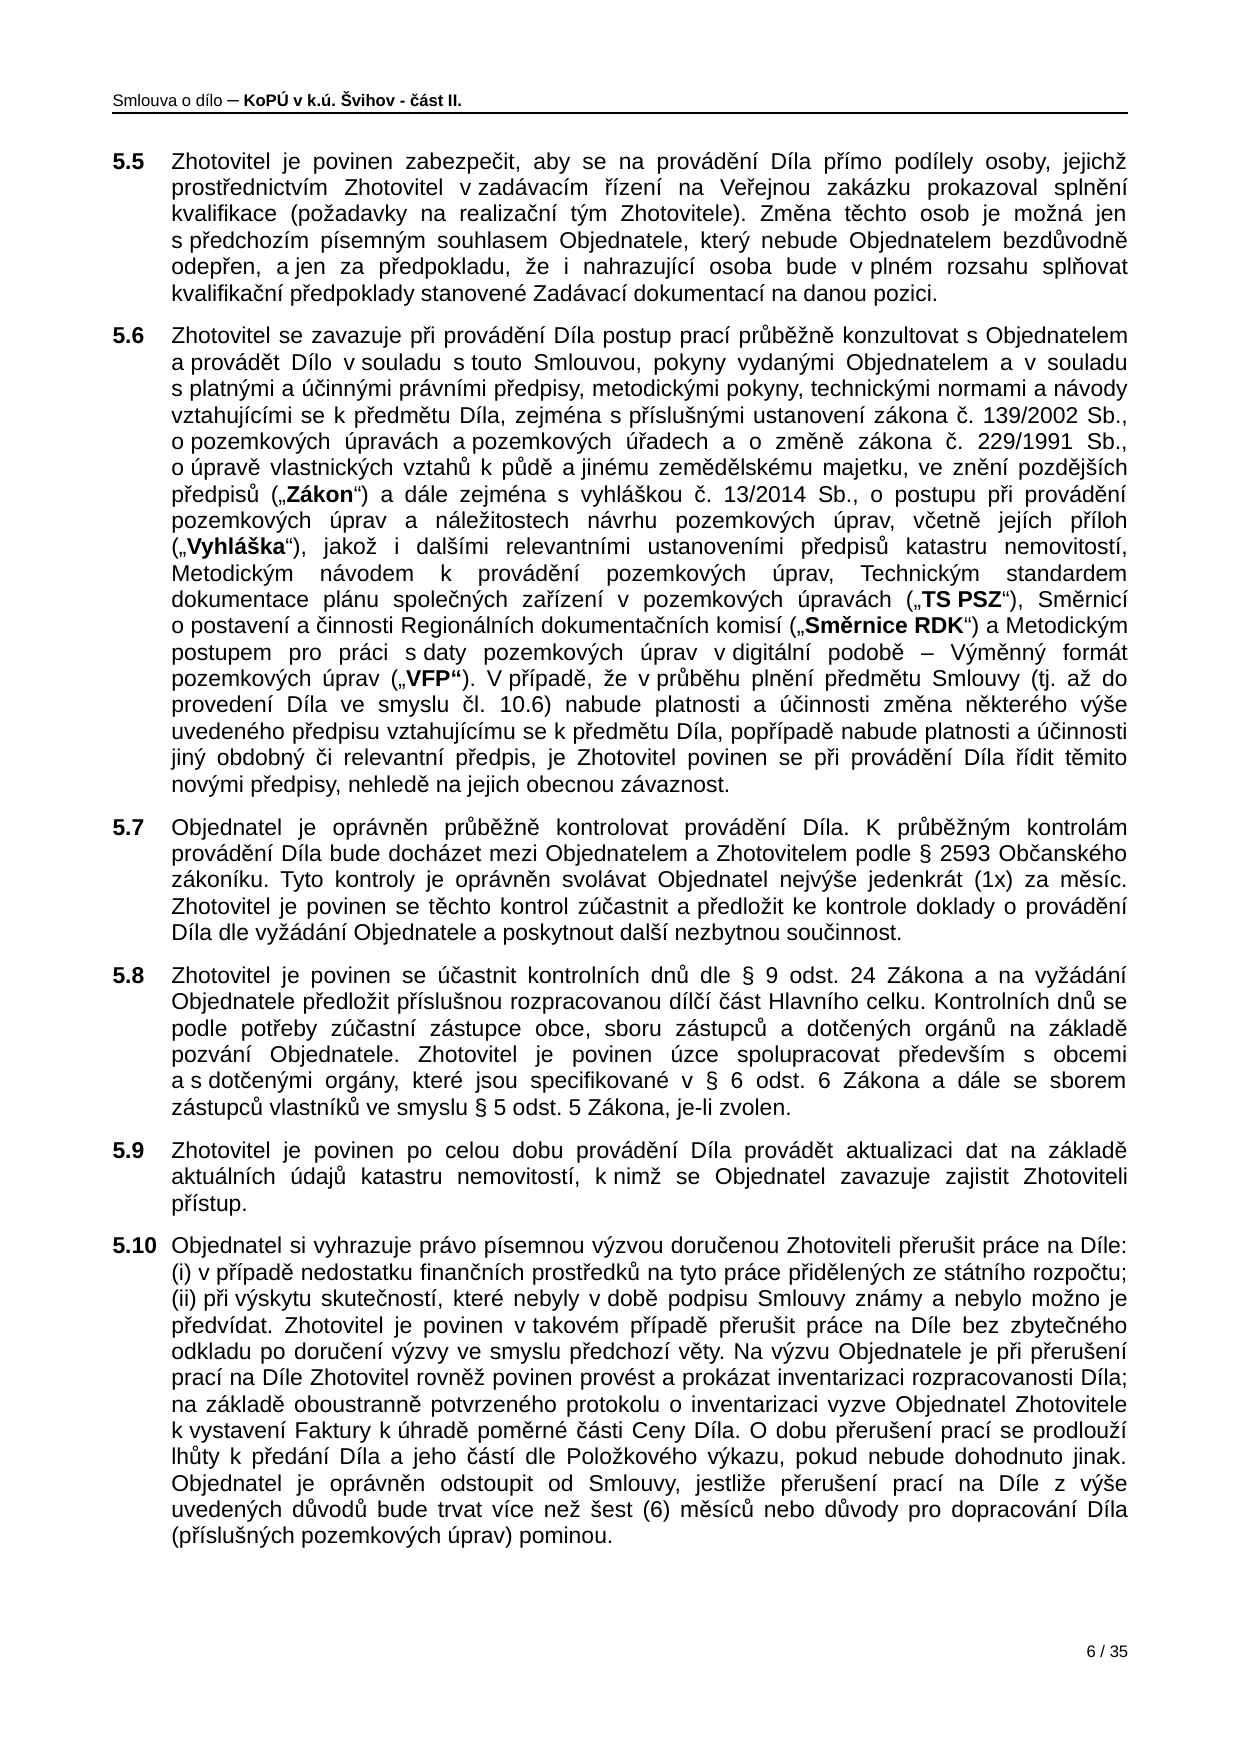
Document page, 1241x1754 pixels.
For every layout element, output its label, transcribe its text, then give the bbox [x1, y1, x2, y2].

text Objednatel si vyhrazuje právo písemnou výzvou doručenou Zhotoviteli přerušit práce na Díle: (i) v případě nedostatku finančních prostředků na tyto práce přidělených ze státního rozpočtu; (ii) při výskytu skutečností, které nebyly v době podpisu Smlouvy známy a nebylo možno je předvídat. Zhotovitel je povinen v takovém případě přerušit práce na Díle bez zbytečného odkladu po doručení výzvy ve smyslu předchozí věty. Na výzvu Objednatele je při přerušení prací na Díle Zhotovitel rovněž povinen provést a prokázat inventarizaci rozpracovanosti Díla; na základě oboustranně potvrzeného protokolu o inventarizaci vyzve Objednatel Zhotovitele k vystavení Faktury k úhradě poměrné části Ceny Díla. O dobu přerušení prací se prodlouží lhůty k předání Díla a jeho částí dle Položkového výkazu, pokud nebude dohodnuto jinak. Objednatel je oprávněn odstoupit od Smlouvy, jestliže přerušení prací na Díle z výše uvedených důvodů bude trvat více než šest (6) měsíců nebo důvody pro dopracování Díla (příslušných pozemkových úprav) pominou. [112, 1232, 1128, 1549]
text Zhotovitel je povinen se účastnit kontrolních dnů dle § 9 odst. 24 Zákona a na vyžádání Objednatele předložit příslušnou rozpracovanou dílčí část Hlavního celku. Kontrolních dnů se podle potřeby zúčastní zástupce obce, sboru zástupců a dotčených orgánů na základě pozvání Objednatele. Zhotovitel je povinen úzce spolupracovat především s obcemi a s dotčenými orgány, které jsou specifikované v § 6 odst. 6 Zákona a dále se sborem zástupců vlastníků ve smyslu § 5 odst. 5 Zákona, je-li zvolen. [112, 962, 1128, 1120]
text Objednatel je oprávněn průběžně kontrolovat provádění Díla. K průběžným kontrolám provádění Díla bude docházet mezi Objednatelem a Zhotovitelem podle § 2593 Občanského zákoníku. Tyto kontroly je oprávněn svolávat Objednatel nejvýše jedenkrát (1x) za měsíc. Zhotovitel je povinen se těchto kontrol zúčastnit a předložit ke kontrole doklady o provádění Díla dle vyžádání Objednatele a poskytnout další nezbytnou součinnost. [112, 813, 1128, 945]
text Zhotovitel je povinen zabezpečit, aby se na provádění Díla přímo podílely osoby, jejichž prostřednictvím Zhotovitel v zadávacím řízení na Veřejnou zakázku prokazoval splnění kvalifikace (požadavky na realizační tým Zhotovitele). Změna těchto osob je možná jen s předchozím písemným souhlasem Objednatele, který nebude Objednatelem bezdůvodně odepřen, a jen za předpokladu, že i nahrazující osoba bude v plném rozsahu splňovat kvalifikační předpoklady stanovené Zadávací dokumentací na danou pozici. [112, 148, 1128, 306]
text Zhotovitel je povinen po celou dobu provádění Díla provádět aktualizaci dat na základě aktuálních údajů katastru nemovitostí, k nimž se Objednatel zavazuje zajistit Zhotoviteli přístup. [112, 1137, 1128, 1216]
text Zhotovitel se zavazuje při provádění Díla postup prací průběžně konzultovat s Objednatelem a provádět Dílo v souladu s touto Smlouvou, pokyny vydanými Objednatelem a v souladu s platnými a účinnými právními předpisy, metodickými pokyny, technickými normami a návody vztahujícími se k předmětu Díla, zejména s příslušnými ustanovení zákona č. 139/2002 Sb., o pozemkových úpravách a pozemkových úřadech a o změně zákona č. 229/1991 Sb., o úpravě vlastnických vztahů k půdě a jinému zemědělskému majetku, ve znění pozdějších předpisů („Zákon“) a dále zejména s vyhláškou č. 13/2014 Sb., o postupu při provádění pozemkových úprav a náležitostech návrhu pozemkových úprav, včetně jejích příloh („Vyhláška“), jakož i dalšími relevantními ustanoveními předpisů katastru nemovitostí, Metodickým návodem k provádění pozemkových úprav, Technickým standardem dokumentace plánu společných zařízení v pozemkových úpravách („TS PSZ“), Směrnicí o postavení a činnosti Regionálních dokumentačních komisí („Směrnice RDK“) a Metodickým postupem pro práci s daty pozemkových úprav v digitální podobě – Výměnný formát pozemkových úprav („VFP“). V případě, že v průběhu plnění předmětu Smlouvy (tj. až do provedení Díla ve smyslu čl. 10.6) nabude platnosti a účinnosti změna některého výše uvedeného předpisu vztahujícímu se k předmětu Díla, popřípadě nabude platnosti a účinnosti jiný obdobný či relevantní předpis, je Zhotovitel povinen se při provádění Díla řídit těmito novými předpisy, nehledě na jejich obecnou závaznost. [112, 322, 1128, 797]
